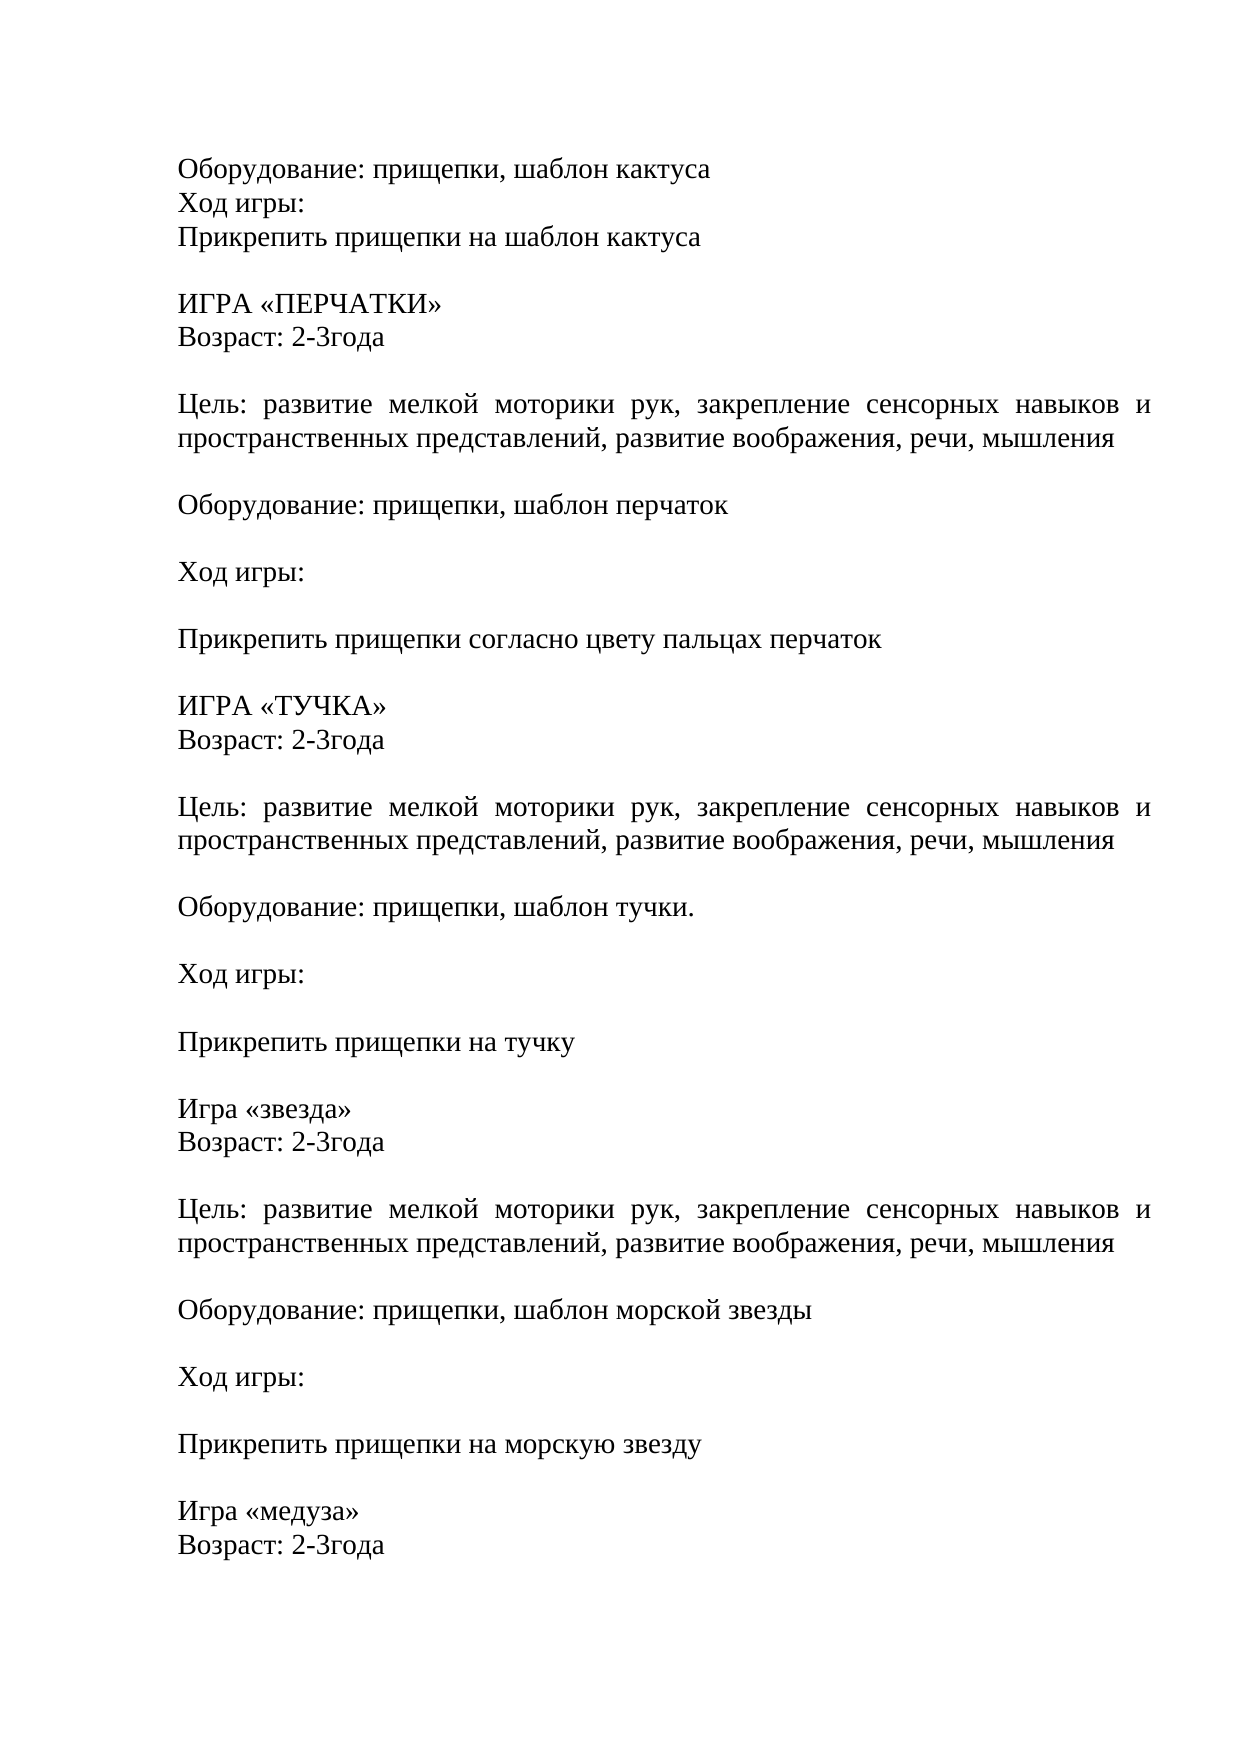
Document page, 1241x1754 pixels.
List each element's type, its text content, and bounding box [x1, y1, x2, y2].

text Прикрепить прищепки на тучку [177, 1024, 1152, 1057]
text Прикрепить прищепки на морскую звезду [177, 1426, 1152, 1460]
text Возраст: 2-3года [177, 1124, 1152, 1158]
text Прикрепить прищепки согласно цвету пальцах перчаток [177, 621, 1152, 655]
text Возраст: 2-3года [177, 319, 1152, 353]
text Прикрепить прищепки на шаблон кактуса [177, 219, 1152, 252]
text Ход игры: [177, 185, 1152, 219]
text ИГРА «ПЕРЧАТКИ» [177, 286, 1152, 319]
text Оборудование: прищепки, шаблон кактуса [177, 152, 1152, 185]
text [177, 1191, 1152, 1258]
text Цель: развитие мелкой моторики рук, закрепление сенсорных навыков и пространственных представлений, развитие воображения, речи, мышления [177, 789, 1152, 856]
text Возраст: 2-3года [177, 1527, 1152, 1560]
text Оборудование: прищепки, шаблон морской звезды [177, 1292, 1152, 1326]
text Оборудование: прищепки, шаблон перчаток [177, 487, 1152, 521]
text Игра «медуза» [177, 1493, 1152, 1527]
text Игра «звезда» [177, 1091, 1152, 1124]
text Возраст: 2-3года [177, 722, 1152, 755]
text Ход игры: [177, 1359, 1152, 1393]
text Ход игры: [177, 554, 1152, 588]
text ИГРА «ТУЧКА» [177, 688, 1152, 722]
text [177, 386, 1152, 453]
text Оборудование: прищепки, шаблон тучки. [177, 889, 1152, 923]
text Ход игры: [177, 957, 1152, 990]
